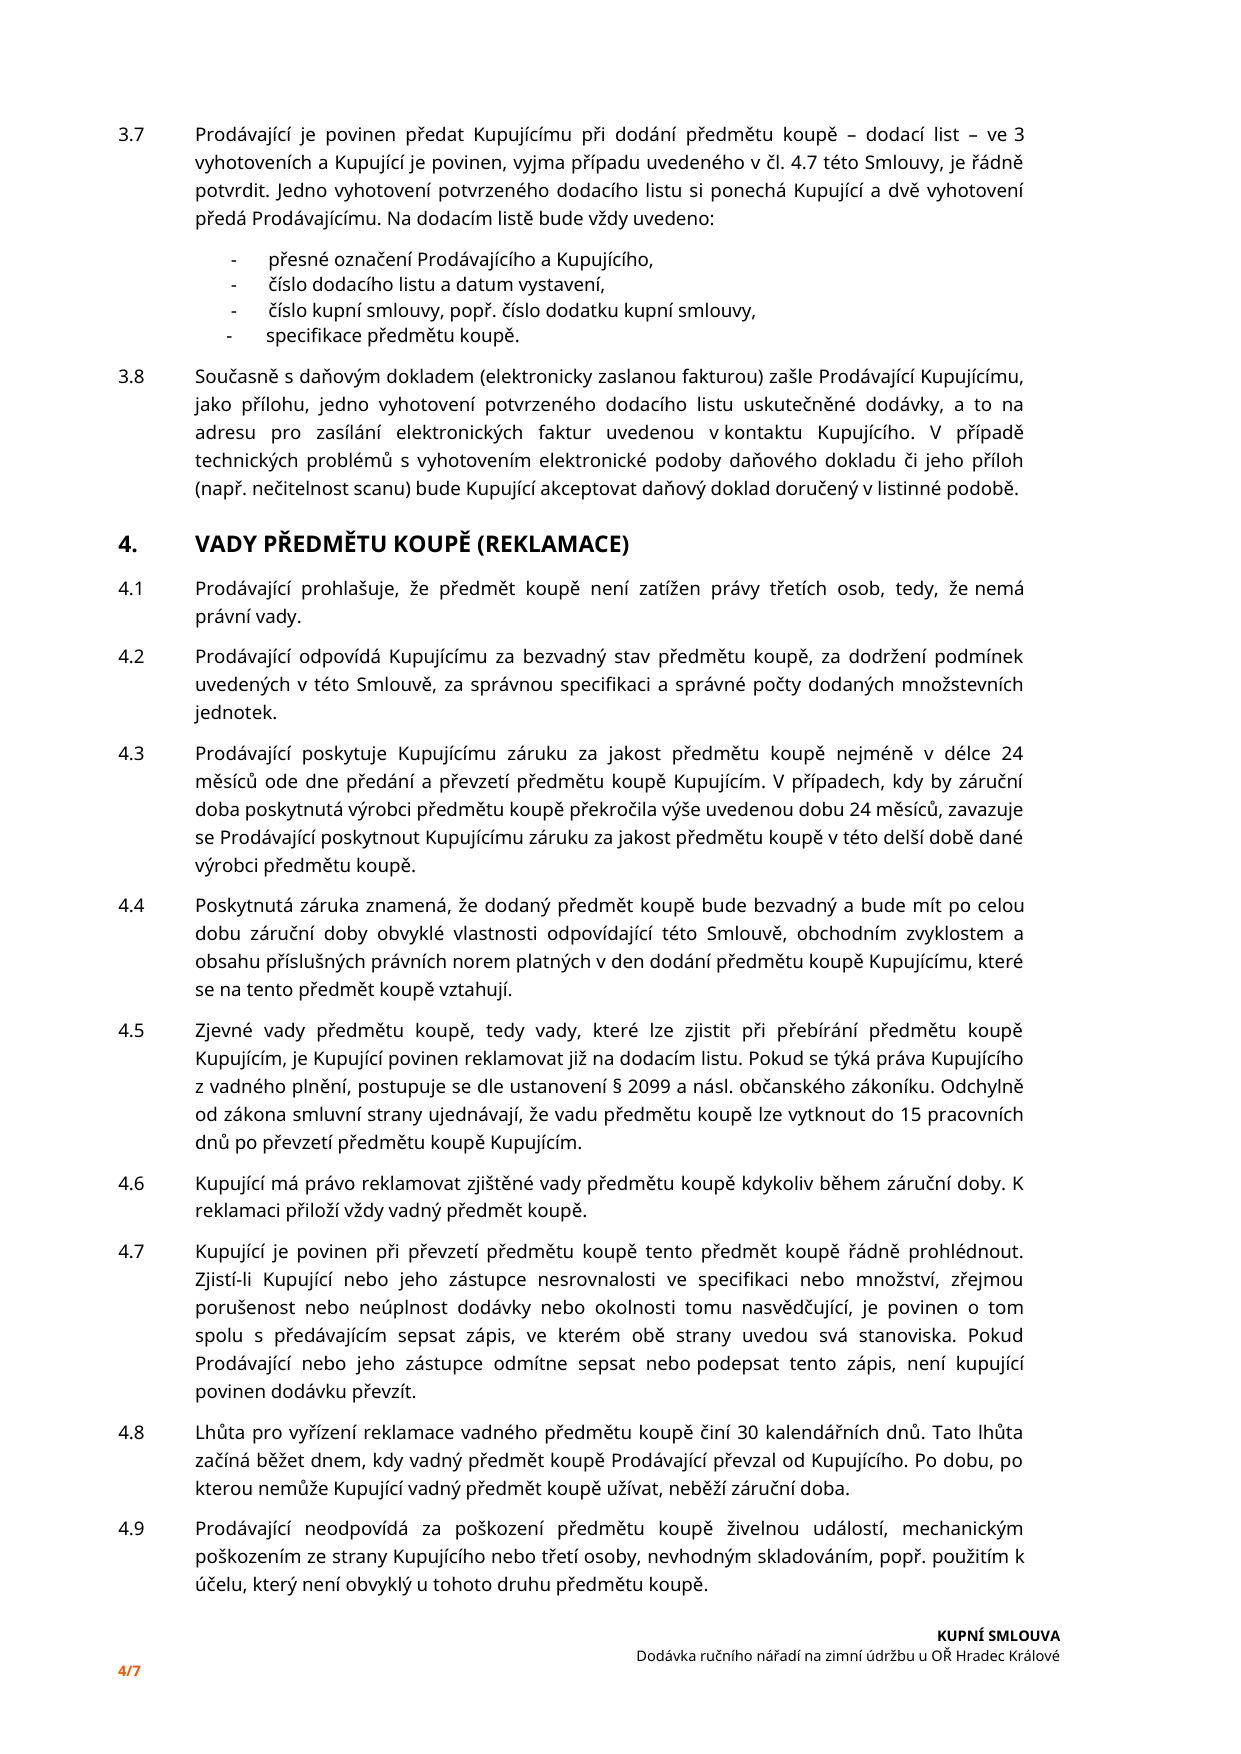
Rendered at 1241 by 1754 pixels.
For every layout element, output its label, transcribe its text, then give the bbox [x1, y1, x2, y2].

text Lhůta pro vyřízení reklamace vadného předmětu koupě činí 30 kalendářních dnů. Tato lhůta začíná běžet dnem, kdy vadný předmět koupě Prodávající převzal od Kupujícího. Po dobu, po kterou nemůže Kupující vadný předmět koupě užívat, neběží záruční doba. [118, 1419, 1024, 1501]
text Poskytnutá záruka znamená, že dodaný předmět koupě bude bezvadný a bude mít po celou dobu záruční doby obvyklé vlastnosti odpovídající této Smlouvě, obchodním zvyklostem a obsahu příslušných právních norem platných v den dodání předmětu koupě Kupujícímu, které se na tento předmět koupě vztahují. [118, 893, 1024, 1002]
text Prodávající poskytuje Kupujícímu záruku za jakost předmětu koupě nejméně v délce 24 měsíců ode dne předání a převzetí předmětu koupě Kupujícím. V případech, kdy by záruční doba poskytnutá výrobci předmětu koupě překročila výše uvedenou dobu 24 měsíců, zavazuje se Prodávající poskytnout Kupujícímu záruku za jakost předmětu koupě v této delší době dané výrobci předmětu koupě. [118, 740, 1024, 878]
text Kupující je povinen při převzetí předmětu koupě tento předmět koupě řádně prohlédnout. Zjistí-li Kupující nebo jeho zástupce nesrovnalosti ve specifikaci nebo množství, zřejmou porušenost nebo neúplnost dodávky nebo okolnosti tomu nasvědčující, je povinen o tom spolu s předávajícím sepsat zápis, ve kterém obě strany uvedou svá stanoviska. Pokud Prodávající nebo jeho zástupce odmítne sepsat nebo podepsat tento zápis, není kupující povinen dodávku převzít. [118, 1238, 1024, 1404]
text Současně s daňovým dokladem (elektronicky zaslanou fakturou) zašle Prodávající Kupujícímu, jako přílohu, jedno vyhotovení potvrzeného dodacího listu uskutečněné dodávky, a to na adresu pro zasílání elektronických faktur uvedenou v kontaktu Kupujícího. V případě technických problémů s vyhotovením elektronické podoby daňového dokladu či jeho příloh (např. nečitelnost scanu) bude Kupující akceptovat daňový doklad doručený v listinné podobě. [118, 363, 1024, 501]
list číslo kupní smlouvy, popř. číslo dodatku kupní smlouvy, [231, 297, 1024, 322]
text - specifikace předmětu koupě. [221, 322, 1024, 348]
text Kupující má právo reklamovat zjištěné vady předmětu koupě kdykoliv během záruční doby. K reklamaci přiloží vždy vadný předmět koupě. [118, 1170, 1024, 1223]
text Prodávající prohlašuje, že předmět koupě není zatížen právy třetích osob, tedy, že nemá právní vady. [118, 575, 1024, 628]
text Zjevné vady předmětu koupě, tedy vady, které lze zjistit při přebírání předmětu koupě Kupujícím, je Kupující povinen reklamovat již na dodacím listu. Pokud se týká práva Kupujícího z vadného plnění, postupuje se dle ustanovení § 2099 a násl. občanského zákoníku. Odchylně od zákona smluvní strany ujednávají, že vadu předmětu koupě lze vytknout do 15 pracovních dnů po převzetí předmětu koupě Kupujícím. [118, 1017, 1024, 1155]
text Prodávající neodpovídá za poškození předmětu koupě živelnou událostí, mechanickým poškozením ze strany Kupujícího nebo třetí osoby, nevhodným skladováním, popř. použitím k účelu, který není obvyklý u tohoto druhu předmětu koupě. [118, 1516, 1024, 1597]
list přesné označení Prodávajícího a Kupujícího, [231, 246, 1024, 271]
list číslo dodacího listu a datum vystavení, [231, 271, 1024, 297]
text Prodávající je povinen předat Kupujícímu při dodání předmětu koupě – dodací list – ve 3 vyhotoveních a Kupující je povinen, vyjma případu uvedeného v čl. 4.7 této Smlouvy, je řádně potvrdit. Jedno vyhotovení potvrzeného dodacího listu si ponechá Kupující a dvě vyhotovení předá Prodávajícímu. Na dodacím listě bude vždy uvedeno: [118, 121, 1024, 231]
text vady předmětu koupě (reklamace) [118, 528, 1024, 559]
text Prodávající odpovídá Kupujícímu za bezvadný stav předmětu koupě, za dodržení podmínek uvedených v této Smlouvě, za správnou specifikaci a správné počty dodaných množstevních jednotek. [118, 643, 1024, 725]
